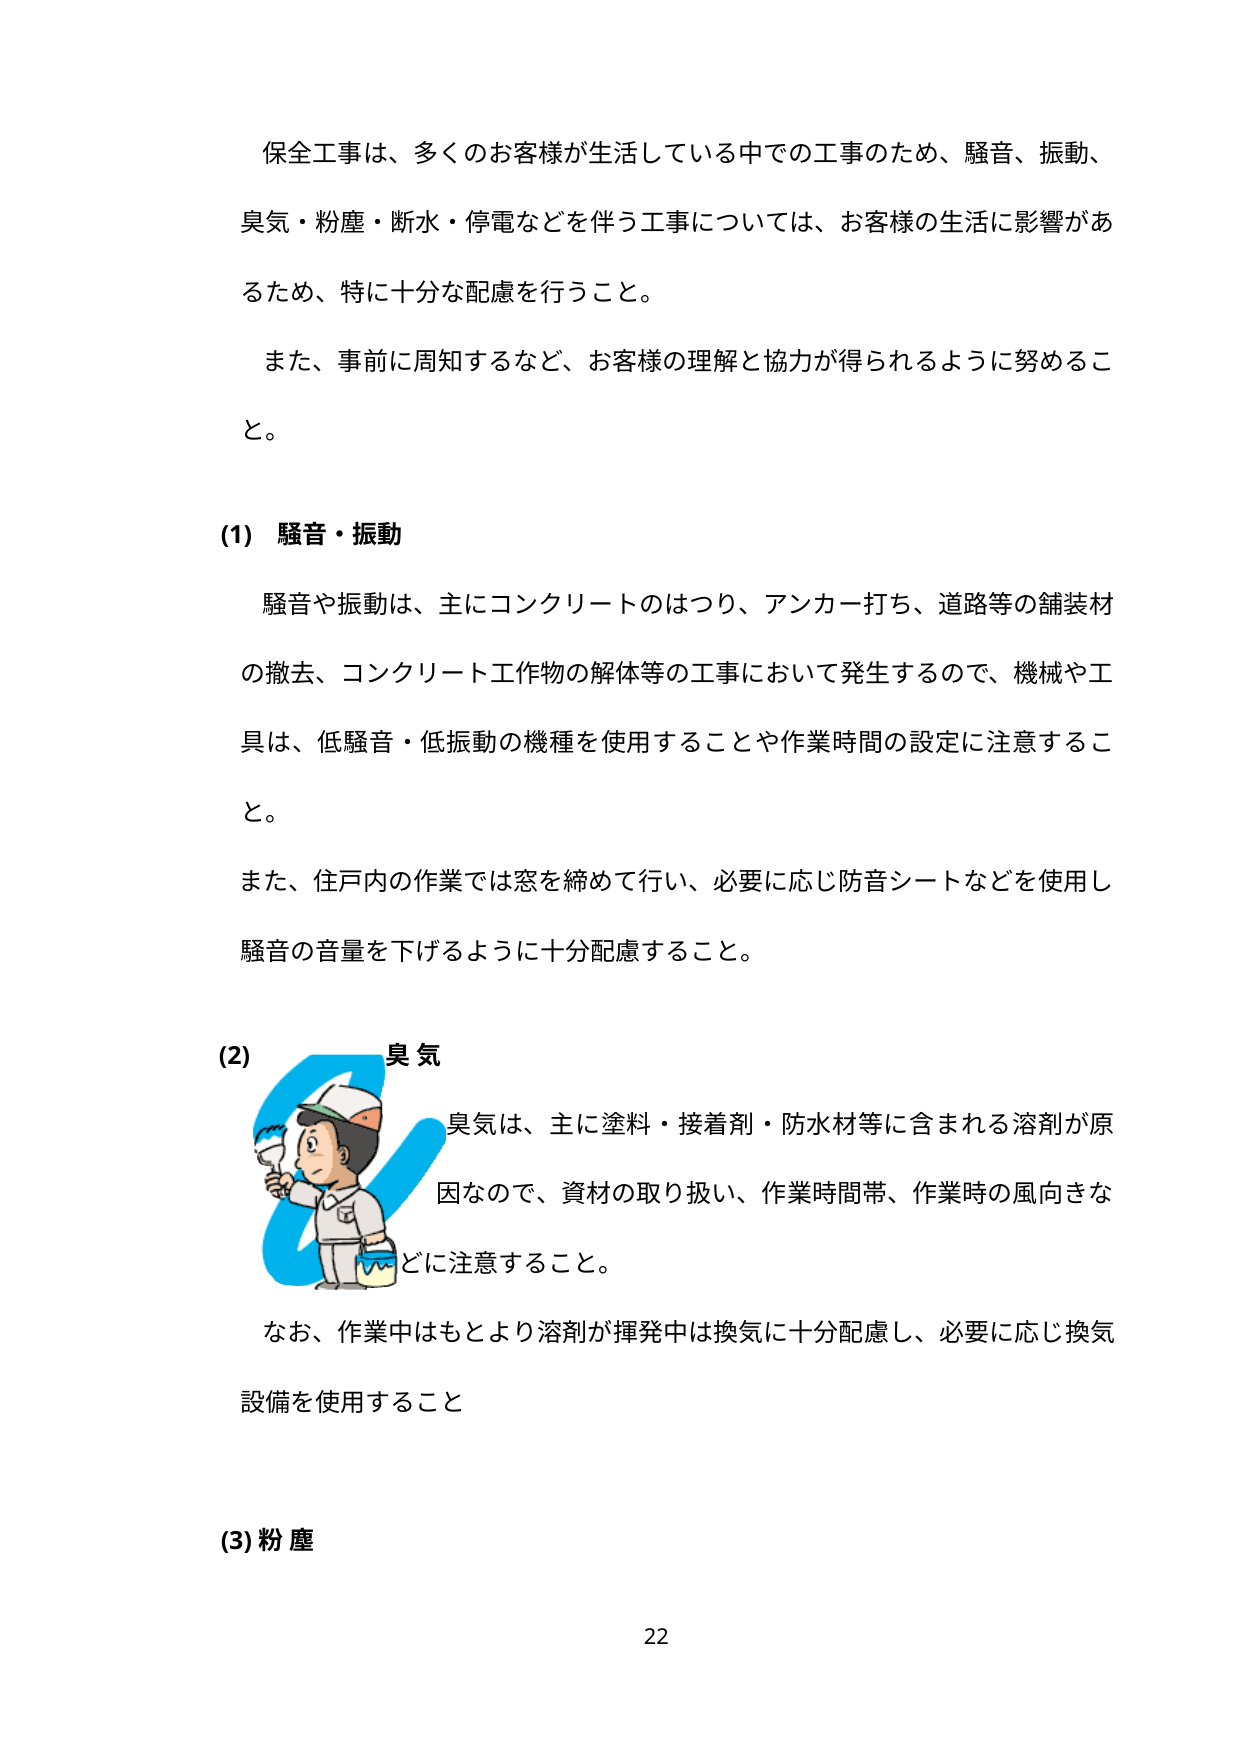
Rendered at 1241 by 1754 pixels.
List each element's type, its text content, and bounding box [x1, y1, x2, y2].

text (2) 臭 気 [197, 810, 1116, 880]
text 臭気は、主に塗料・接着剤・防水材等に含まれる溶剤が原因なので、資材の取り扱い、作業時間帯、作業時の風向きなどに注意すること。 [241, 880, 1116, 1018]
text (3) 粉 塵 [221, 1227, 1116, 1296]
text 屋外でのはつり、解体作業は、風向きや散水などの飛散防止に十分配慮すること。 [241, 1296, 1116, 1435]
text 騒音や振動は、主にコンクリートのはつり、アンカー打ち、道路等の舗装材の撤去、コンクリート工作物の解体等の工事において発生するので、機械や工具は、低騒音・低振動の機種を使用することや作業時間の設定に注意すること。 [241, 359, 1116, 637]
text (1) 騒音・振動 [221, 290, 1116, 359]
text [241, 1435, 1116, 1573]
text また、事前に周知するなど、お客様の理解と協力が得られるように努めること。 [241, 117, 1116, 255]
text また、住戸内の作業では窓を締めて行い、必要に応じ防音シートなどを使用し騒音の音量を下げるように十分配慮すること。 [219, 637, 1116, 776]
text なお、作業中はもとより溶剤が揮発中は換気に十分配慮し、必要に応じ換気設備を使用すること [241, 1018, 1116, 1157]
